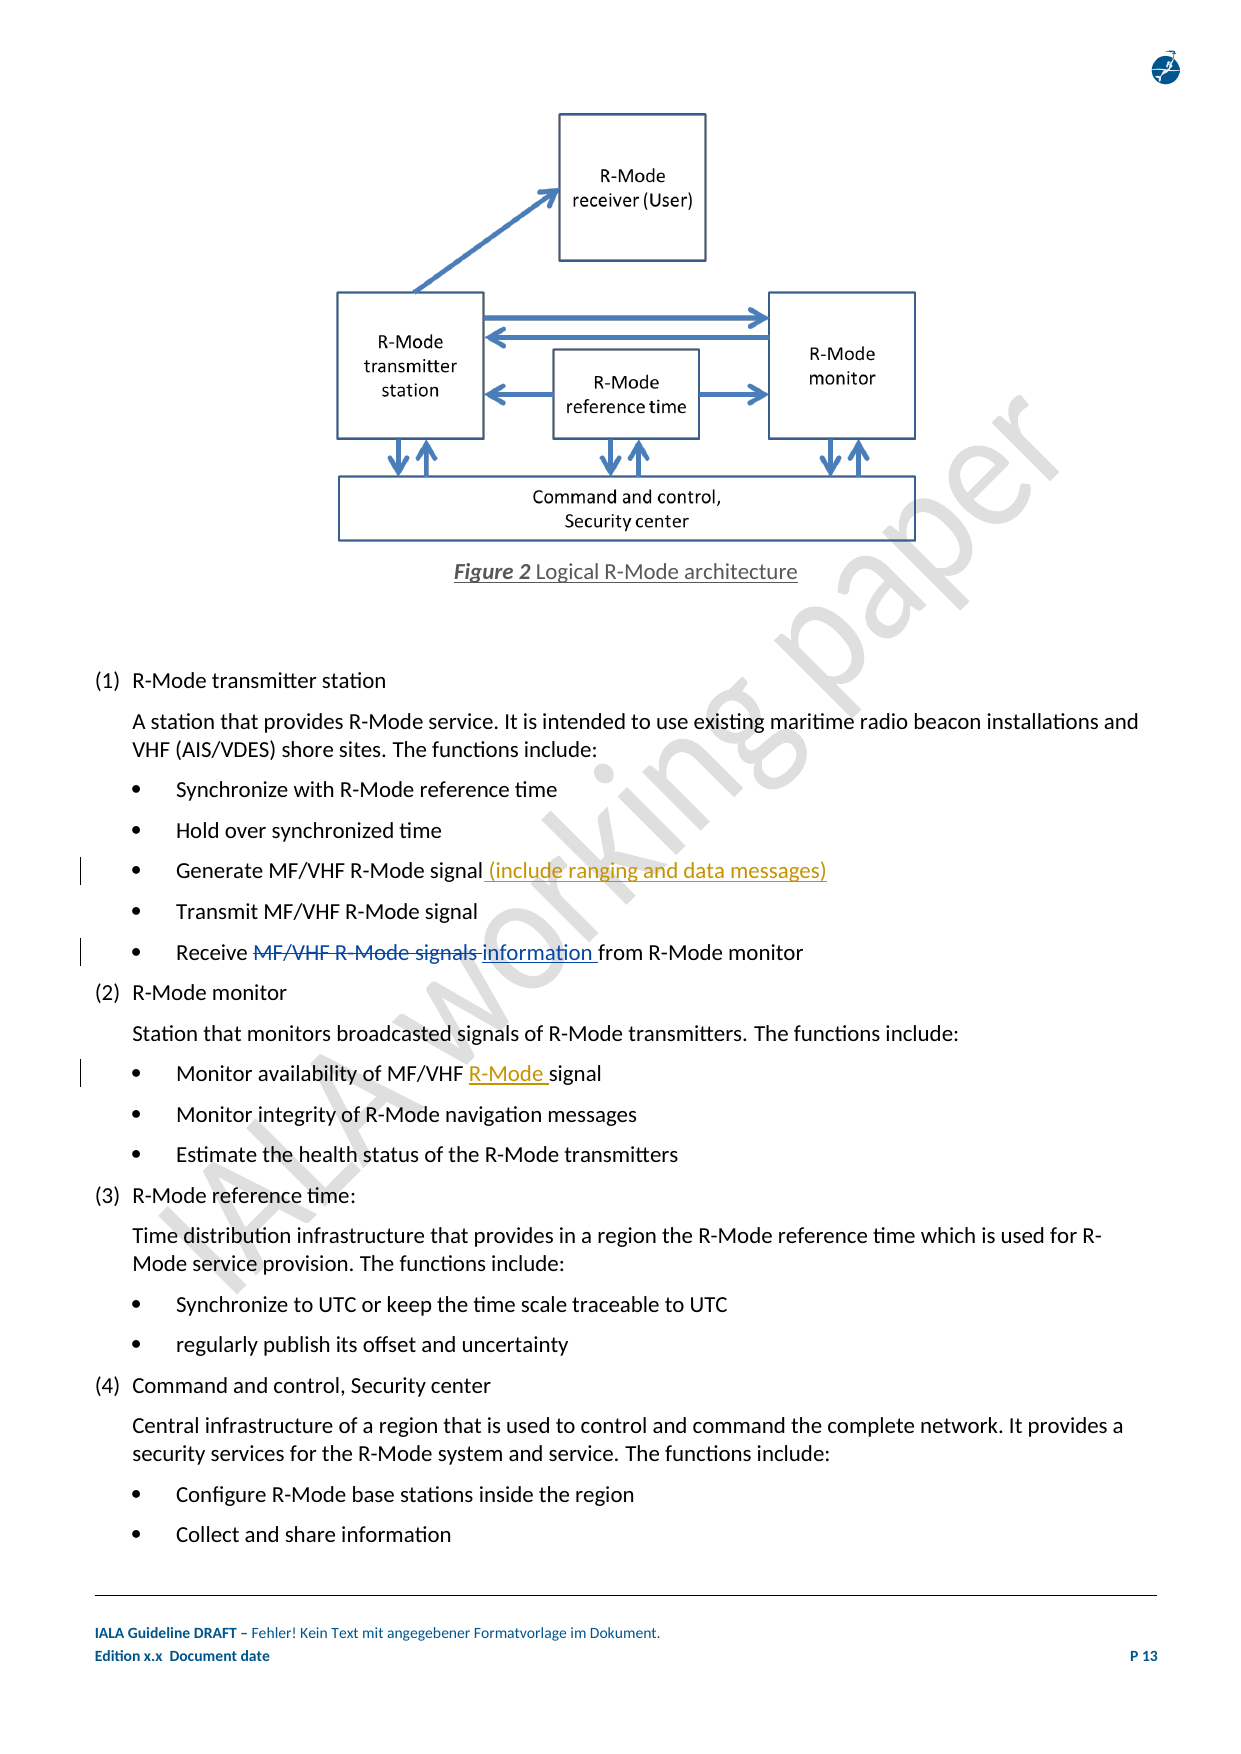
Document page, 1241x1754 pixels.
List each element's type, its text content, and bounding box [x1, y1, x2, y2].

list Monitor integrity of R-Mode navigation messages [132, 1100, 1157, 1128]
picture [336, 113, 916, 545]
list Synchronize with R-Mode reference time [132, 776, 1157, 804]
list Hold over synchronized time [132, 816, 1157, 844]
text Time distribution infrastructure that provides in a region the R-Mode reference time which is used for R-Mode service provision. The functions include: [132, 1221, 1157, 1277]
text Central infrastructure of a region that is used to control and command the complete network. It provides a security services for the R-Mode system and service. The functions include: [132, 1411, 1157, 1467]
list Receive from R-Mode monitor [132, 938, 1157, 966]
list Command and control, Security center [94, 1371, 1157, 1399]
list Monitor availability of MF/VHF signal [132, 1059, 1157, 1087]
list Generate MF/VHF R-Mode signal [132, 857, 1157, 885]
list Estimate the health status of the R-Mode transmitters [132, 1140, 1157, 1168]
list R-Mode monitor [94, 978, 1157, 1006]
list Collect and share information [132, 1521, 1157, 1548]
list Configure R-Mode base stations inside the region [132, 1480, 1157, 1508]
list Transmit MF/VHF R-Mode signal [132, 897, 1157, 925]
text A station that provides R-Mode service. It is intended to use existing maritime radio beacon installations and VHF (AIS/VDES) shore sites. The functions include: [132, 707, 1157, 763]
list R-Mode transmitter station [94, 667, 1157, 694]
list R-Mode reference time: [94, 1181, 1157, 1209]
text Station that monitors broadcasted signals of R-Mode transmitters. The functions include: [132, 1019, 1157, 1047]
picture [1120, 0, 1239, 119]
list regularly publish its offset and uncertainty [132, 1330, 1157, 1358]
list Synchronize to UTC or keep the time scale traceable to UTC [132, 1290, 1157, 1318]
text Figure 2 Logical R-Mode architecture [94, 557, 1157, 586]
